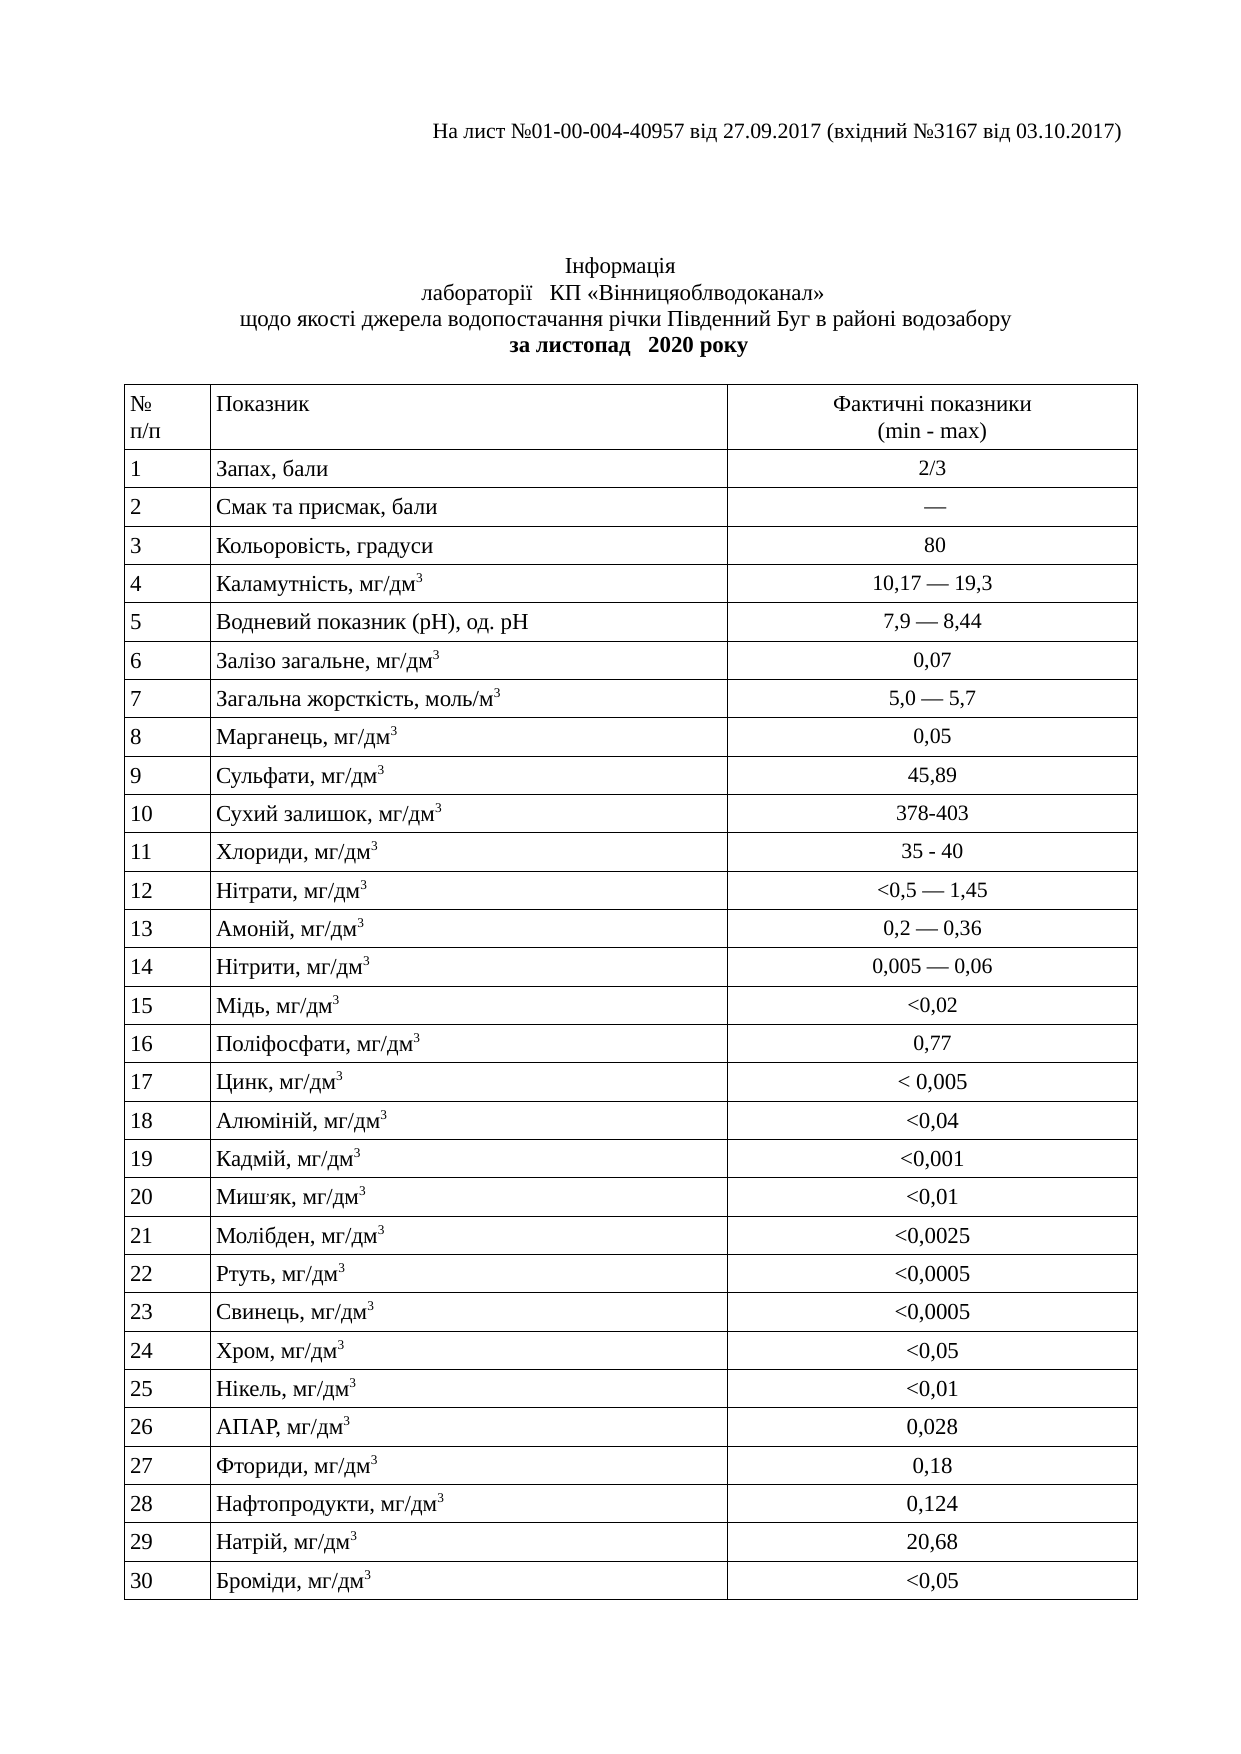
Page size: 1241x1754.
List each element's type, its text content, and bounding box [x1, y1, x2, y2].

table_cell Нафтопродукти, мг/дм3 [211, 1485, 727, 1522]
table_cell Смак та присмак, бали [211, 488, 727, 526]
table_cell Залізо загальне, мг/дм3 [211, 642, 727, 679]
table_cell <0,04 [728, 1102, 1137, 1139]
table_cell 20,68 [728, 1523, 1137, 1561]
table_cell Миш,як, мг/дм3 [211, 1178, 727, 1216]
table_cell 4 [125, 565, 210, 602]
table_cell Нікель, мг/дм3 [211, 1370, 727, 1407]
table_cell Водневий показник (рН), од. рН [211, 603, 727, 641]
table_cell 22 [125, 1255, 210, 1292]
table_cell Каламутність, мг/дм3 [211, 565, 727, 602]
table_cell 20 [125, 1178, 210, 1216]
table_header Показник [211, 385, 727, 449]
table_cell 24 [125, 1332, 210, 1369]
table_cell Цинк, мг/дм3 [211, 1063, 727, 1101]
text щодо якості джерела водопостачання річки Південний Буг в районі водозабору [118, 305, 1122, 331]
table_cell Хлориди, мг/дм3 [211, 833, 727, 871]
table_cell 18 [125, 1102, 210, 1139]
table_cell 10 [125, 795, 210, 832]
table_cell 15 [125, 987, 210, 1024]
table_cell <0,5 — 1,45 [728, 872, 1137, 909]
table_cell 0,07 [728, 642, 1137, 679]
table_cell 45,89 [728, 757, 1137, 794]
table_cell Хром, мг/дм3 [211, 1332, 727, 1369]
text лабораторії КП «Вінницяоблводоканал» [118, 279, 1122, 305]
table_cell <0,0025 [728, 1217, 1137, 1254]
table_cell 6 [125, 642, 210, 679]
table_cell Мідь, мг/дм3 [211, 987, 727, 1024]
table_cell Загальна жорсткість, моль/м3 [211, 680, 727, 717]
table_cell 0,05 [728, 718, 1137, 756]
table_cell 10,17 — 19,3 [728, 565, 1137, 602]
table_cell 12 [125, 872, 210, 909]
table_cell 5 [125, 603, 210, 641]
table_cell Свинець, мг/дм3 [211, 1293, 727, 1331]
table_cell 27 [125, 1447, 210, 1484]
table_cell 0,005 — 0,06 [728, 948, 1137, 986]
table_cell 9 [125, 757, 210, 794]
table_cell Броміди, мг/дм3 [211, 1562, 727, 1599]
table_cell 2 [125, 488, 210, 526]
table_header Фактичні показники (min - max) [728, 385, 1137, 449]
table_cell <0,001 [728, 1140, 1137, 1177]
table_cell Фториди, мг/дм3 [211, 1447, 727, 1484]
table_cell 29 [125, 1523, 210, 1561]
table_cell <0,01 [728, 1178, 1137, 1216]
table_cell Сухий залишок, мг/дм3 [211, 795, 727, 832]
table_cell Ртуть, мг/дм3 [211, 1255, 727, 1292]
table_cell 0,18 [728, 1447, 1137, 1484]
text Інформація [118, 252, 1122, 279]
table_cell 1 [125, 450, 210, 487]
table_cell 7 [125, 680, 210, 717]
table_cell Поліфосфати, мг/дм3 [211, 1025, 727, 1062]
table_cell <0,05 [728, 1562, 1137, 1599]
table_cell Нітрати, мг/дм3 [211, 872, 727, 909]
table_cell 378-403 [728, 795, 1137, 832]
table_cell — [728, 488, 1137, 526]
table_cell 13 [125, 910, 210, 947]
table_cell <0,0005 [728, 1255, 1137, 1292]
table_cell 30 [125, 1562, 210, 1599]
table_cell 26 [125, 1408, 210, 1446]
table_cell 8 [125, 718, 210, 756]
table_cell 7,9 — 8,44 [728, 603, 1137, 641]
table_cell 25 [125, 1370, 210, 1407]
table_cell Запах, бали [211, 450, 727, 487]
table_cell Марганець, мг/дм3 [211, 718, 727, 756]
table_cell 2/3 [728, 450, 1137, 487]
table_cell АПАР, мг/дм3 [211, 1408, 727, 1446]
table_cell 0,2 — 0,36 [728, 910, 1137, 947]
table_cell Кадмій, мг/дм3 [211, 1140, 727, 1177]
table_cell <0,01 [728, 1370, 1137, 1407]
table_cell 0,77 [728, 1025, 1137, 1062]
table_cell Алюміній, мг/дм3 [211, 1102, 727, 1139]
table_cell Натрій, мг/дм3 [211, 1523, 727, 1561]
table_cell 28 [125, 1485, 210, 1522]
table_cell Молібден, мг/дм3 [211, 1217, 727, 1254]
text за листопад 2020 року [118, 331, 1122, 358]
table_cell Сульфати, мг/дм3 [211, 757, 727, 794]
table_cell 35 - 40 [728, 833, 1137, 871]
table_cell Кольоровість, градуси [211, 527, 727, 564]
table_cell Амоній, мг/дм3 [211, 910, 727, 947]
table_cell 23 [125, 1293, 210, 1331]
table_cell <0,0005 [728, 1293, 1137, 1331]
table_cell <0,05 [728, 1332, 1137, 1369]
table_header № п/п [125, 385, 210, 449]
table_cell <0,02 [728, 987, 1137, 1024]
table_cell 3 [125, 527, 210, 564]
table_cell 19 [125, 1140, 210, 1177]
table_cell 17 [125, 1063, 210, 1101]
table_cell 21 [125, 1217, 210, 1254]
table_cell Нітрити, мг/дм3 [211, 948, 727, 986]
table_cell 80 [728, 527, 1137, 564]
table_cell 0,124 [728, 1485, 1137, 1522]
table_cell 16 [125, 1025, 210, 1062]
table_cell 11 [125, 833, 210, 871]
table_cell 5,0 — 5,7 [728, 680, 1137, 717]
table_cell 0,028 [728, 1408, 1137, 1446]
text На лист №01-00-004-40957 від 27.09.2017 (вхідний №3167 від 03.10.2017) [118, 118, 1122, 143]
table_cell < 0,005 [728, 1063, 1137, 1101]
table_cell 14 [125, 948, 210, 986]
